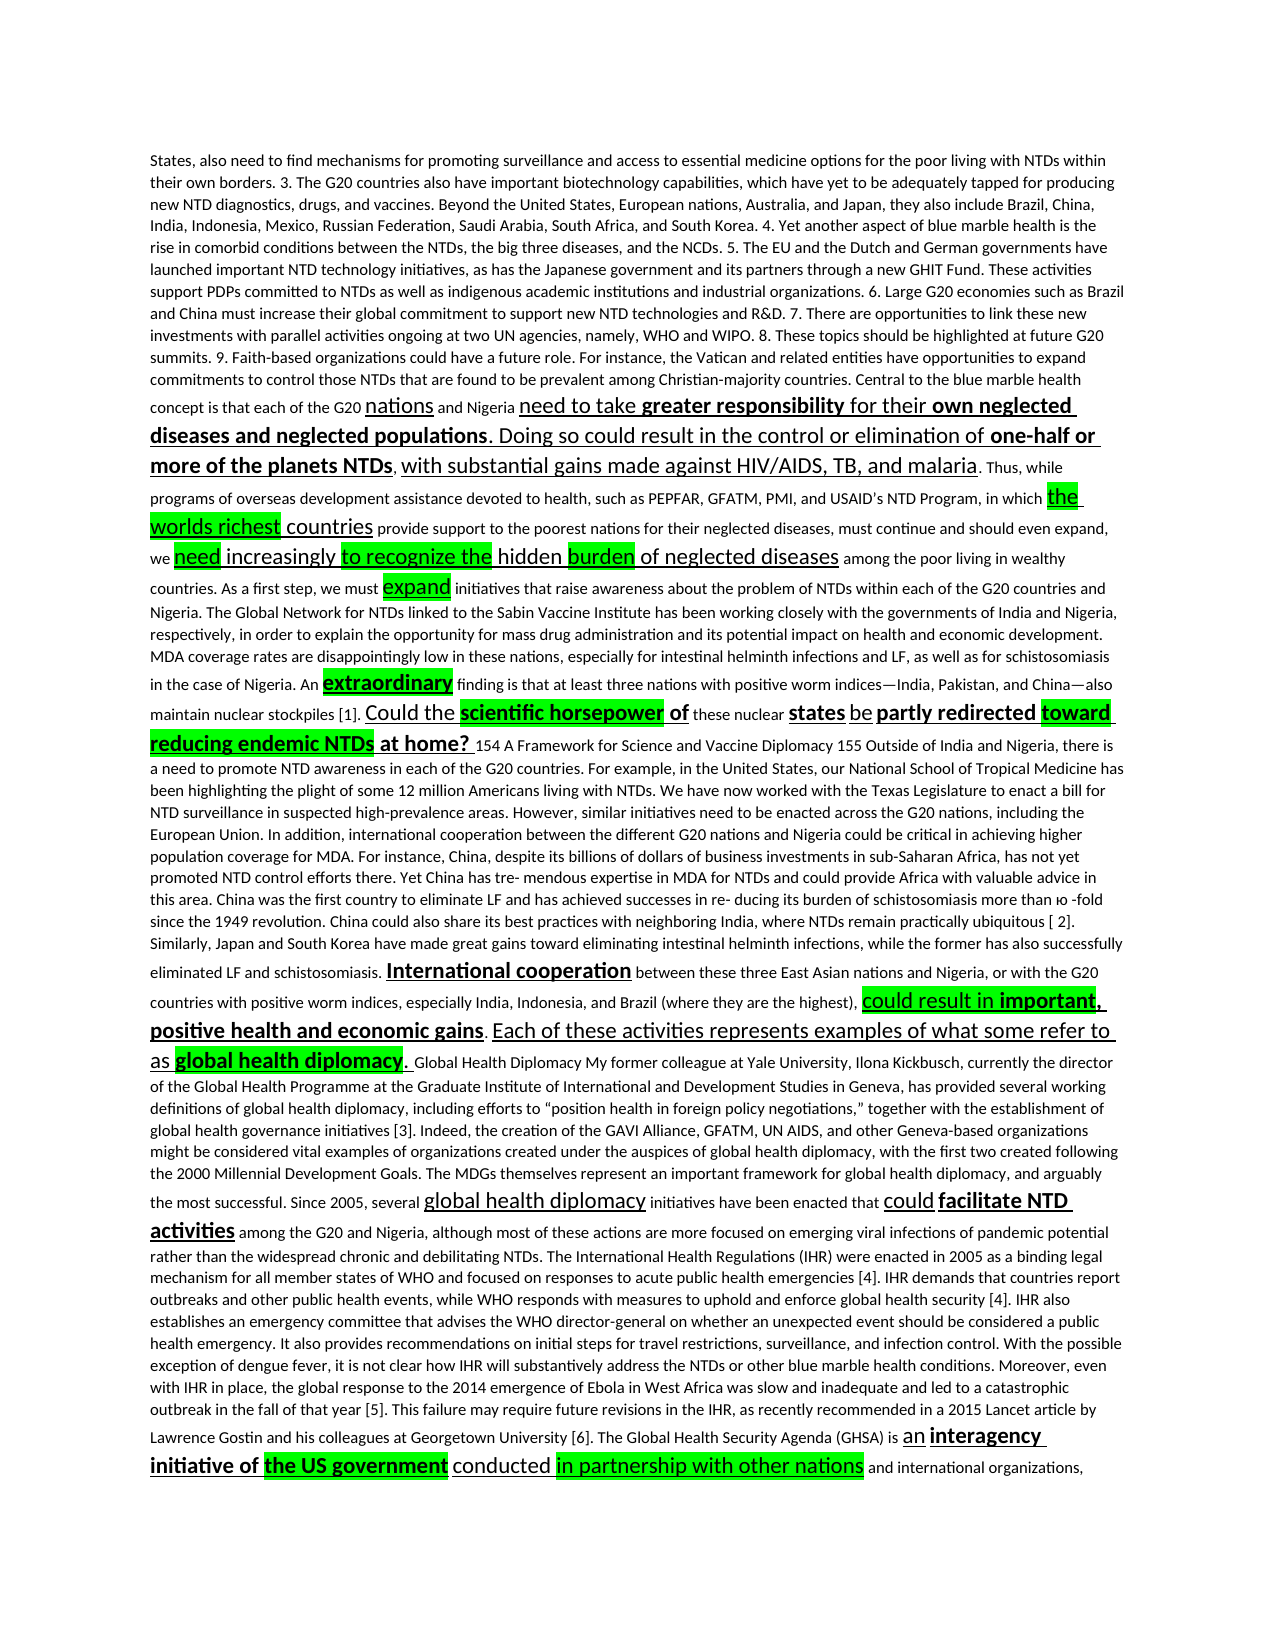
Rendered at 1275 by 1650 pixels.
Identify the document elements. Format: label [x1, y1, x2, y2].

text [150, 150, 1125, 1480]
